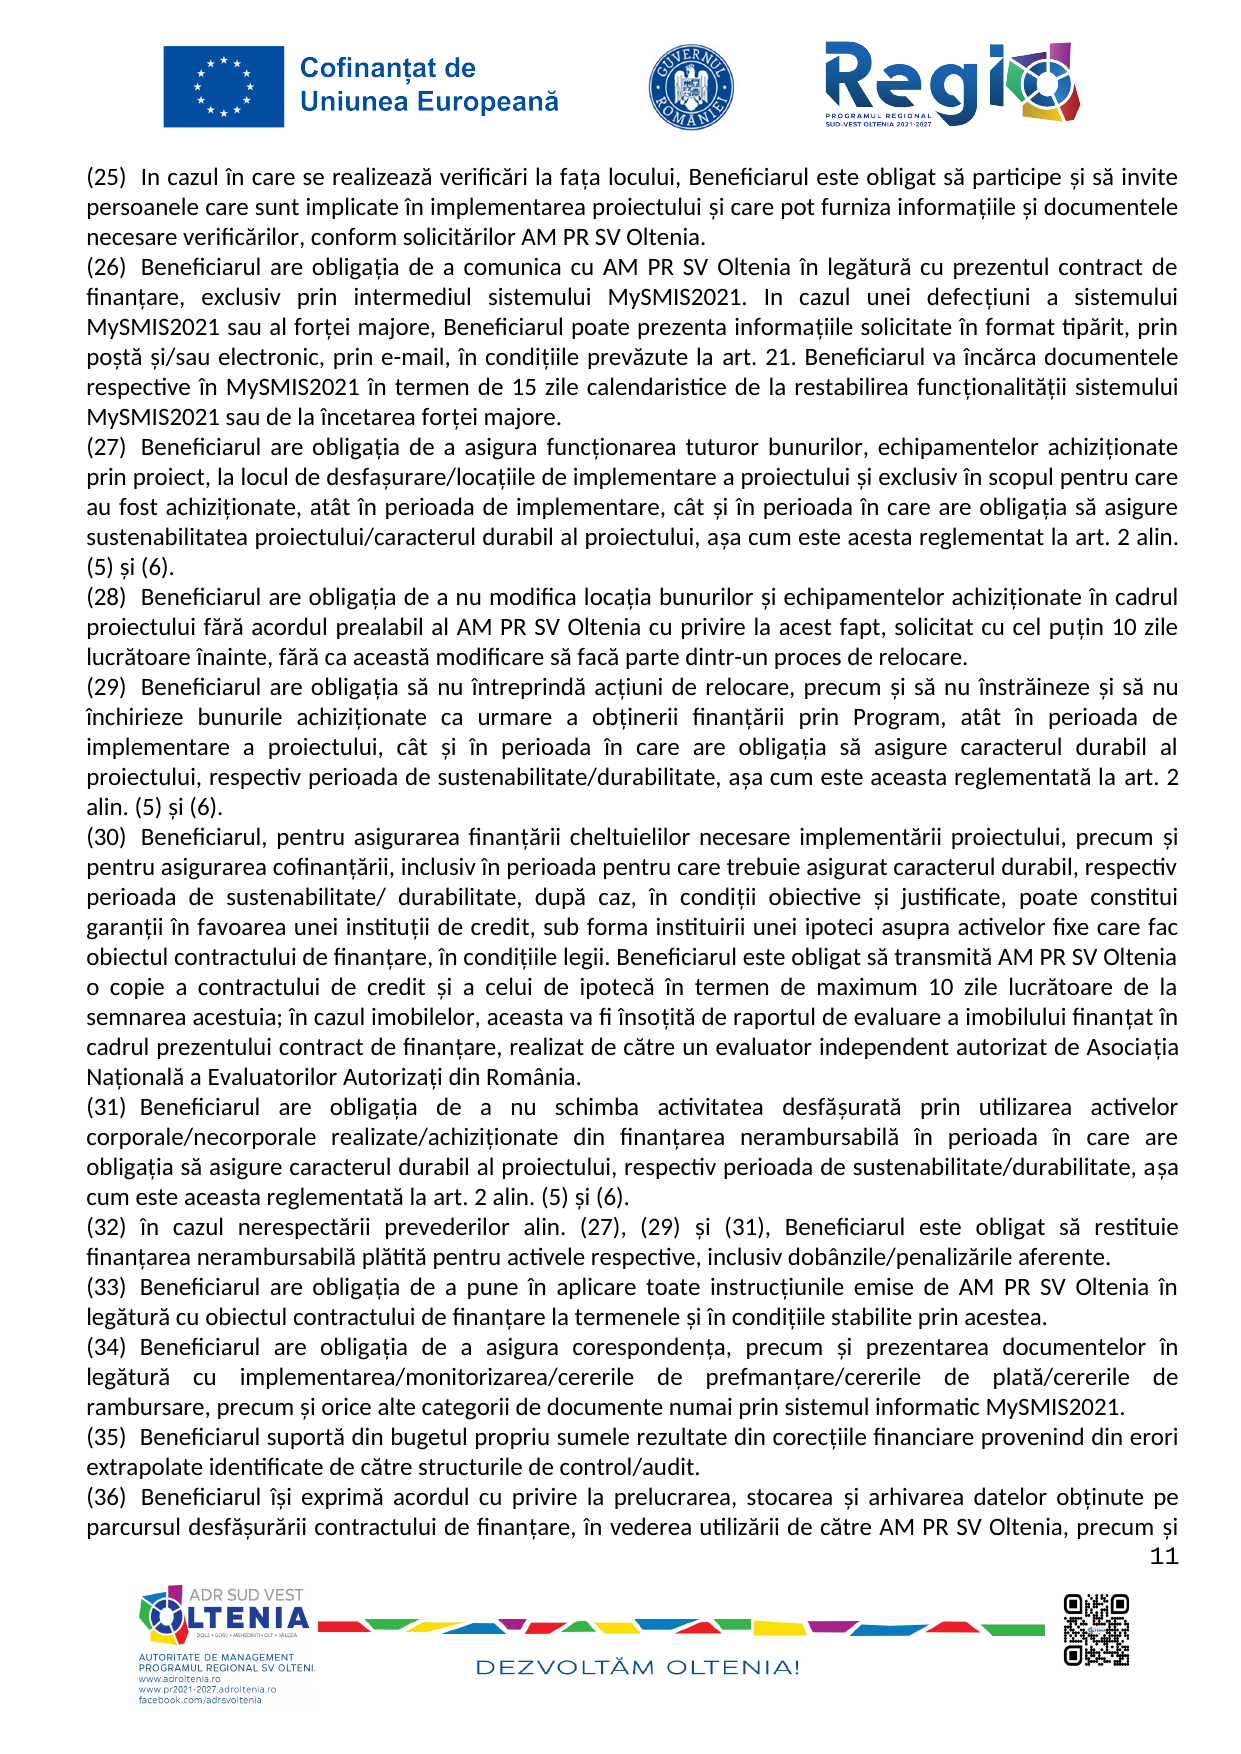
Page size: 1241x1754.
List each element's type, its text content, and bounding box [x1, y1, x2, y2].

list Beneficiarul, pentru asigurarea finanţării cheltuielilor necesare implementării proiectului, precum şi pentru asigurarea cofinanţării, inclusiv în perioada pentru care trebuie asigurat caracterul durabil, respectiv perioada de sustenabilitate/ durabilitate, după caz, în condiţii obiective şi justificate, poate constitui garanţii în favoarea unei instituţii de credit, sub forma instituirii unei ipoteci asupra activelor fixe care fac obiectul contractului de finanţare, în condiţiile legii. Beneficiarul este obligat să transmită AM PR SV Oltenia o copie a contractului de credit şi a celui de ipotecă în termen de maximum 10 zile lucrătoare de la semnarea acestuia; în cazul imobilelor, aceasta va fi însoţită de raportul de evaluare a imobilului finanţat în cadrul prezentului contract de finanţare, realizat de către un evaluator independent autorizat de Asociaţia Naţională a Evaluatorilor Autorizaţi din România. [86, 821, 1179, 1091]
picture [158, 42, 561, 131]
list Beneficiarul are obligaţia de a nu modifica locaţia bunurilor şi echipamentelor achiziţionate în cadrul proiectului fără acordul prealabil al AM PR SV Oltenia cu privire la acest fapt, solicitat cu cel puţin 10 zile lucrătoare înainte, fără ca această modificare să facă parte dintr-un proces de relocare. [86, 581, 1179, 671]
list Beneficiarul are obligaţia de a comunica cu AM PR SV Oltenia în legătură cu prezentul contract de finanţare, exclusiv prin intermediul sistemului MySMIS2021. In cazul unei defecţiuni a sistemului MySMIS2021 sau al forţei majore, Beneficiarul poate prezenta informaţiile solicitate în format tipărit, prin poştă şi/sau electronic, prin e-mail, în condiţiile prevăzute la art. 21. Beneficiarul va încărca documentele respective în MySMIS2021 în termen de 15 zile calendaristice de la restabilirea funcţionalităţii sistemului MySMIS2021 sau de la încetarea forţei majore. [86, 251, 1179, 431]
list In cazul în care se realizează verificări la faţa locului, Beneficiarul este obligat să participe şi să invite persoanele care sunt implicate în implementarea proiectului şi care pot furniza informaţiile şi documentele necesare verificărilor, conform solicitărilor AM PR SV Oltenia. [86, 161, 1179, 251]
picture [131, 1582, 1134, 1711]
picture [645, 42, 739, 132]
list Beneficiarul suportă din bugetul propriu sumele rezultate din corecţiile financiare provenind din erori extrapolate identificate de către structurile de control/audit. [86, 1421, 1179, 1481]
list Beneficiarul are obligaţia de a nu schimba activitatea desfăşurată prin utilizarea activelor corporale/necorporale realizate/achiziţionate din finanţarea nerambursabilă în perioada în care are obligaţia să asigure caracterul durabil al proiectului, respectiv perioada de sustenabilitate/durabilitate, aşa cum este aceasta reglementată la art. 2 alin. (5) şi (6). [86, 1091, 1179, 1211]
list Beneficiarul are obligaţia de a pune în aplicare toate instrucţiunile emise de AM PR SV Oltenia în legătură cu obiectul contractului de finanţare la termenele şi în condiţiile stabilite prin acestea. [86, 1271, 1179, 1331]
list Beneficiarul are obligaţia să nu întreprindă acţiuni de relocare, precum şi să nu înstrăineze şi să nu închirieze bunurile achiziţionate ca urmare a obţinerii finanţării prin Program, atât în perioada de implementare a proiectului, cât şi în perioada în care are obligaţia să asigure caracterul durabil al proiectului, respectiv perioada de sustenabilitate/durabilitate, aşa cum este aceasta reglementată la art. 2 alin. (5) şi (6). [86, 671, 1179, 821]
list Beneficiarul are obligaţia de a asigura funcţionarea tuturor bunurilor, echipamentelor achiziţionate prin proiect, la locul de desfaşurare/locaţiile de implementare a proiectului şi exclusiv în scopul pentru care au fost achiziţionate, atât în perioada de implementare, cât şi în perioada în care are obligaţia să asigure sustenabilitatea proiectului/caracterul durabil al proiectului, aşa cum este acesta reglementat la art. 2 alin. (5) şi (6). [86, 431, 1179, 581]
list în cazul nerespectării prevederilor alin. (27), (29) şi (31), Beneficiarul este obligat să restituie finanţarea nerambursabilă plătită pentru activele respective, inclusiv dobânzile/penalizările aferente. [86, 1211, 1179, 1271]
list Beneficiarul are obligaţia de a asigura corespondenţa, precum şi prezentarea documentelor în legătură cu implementarea/monitorizarea/cererile de prefmanţare/cererile de plată/cererile de rambursare, precum şi orice alte categorii de documente numai prin sistemul informatic MySMIS2021. [86, 1331, 1179, 1421]
picture [823, 40, 1082, 129]
